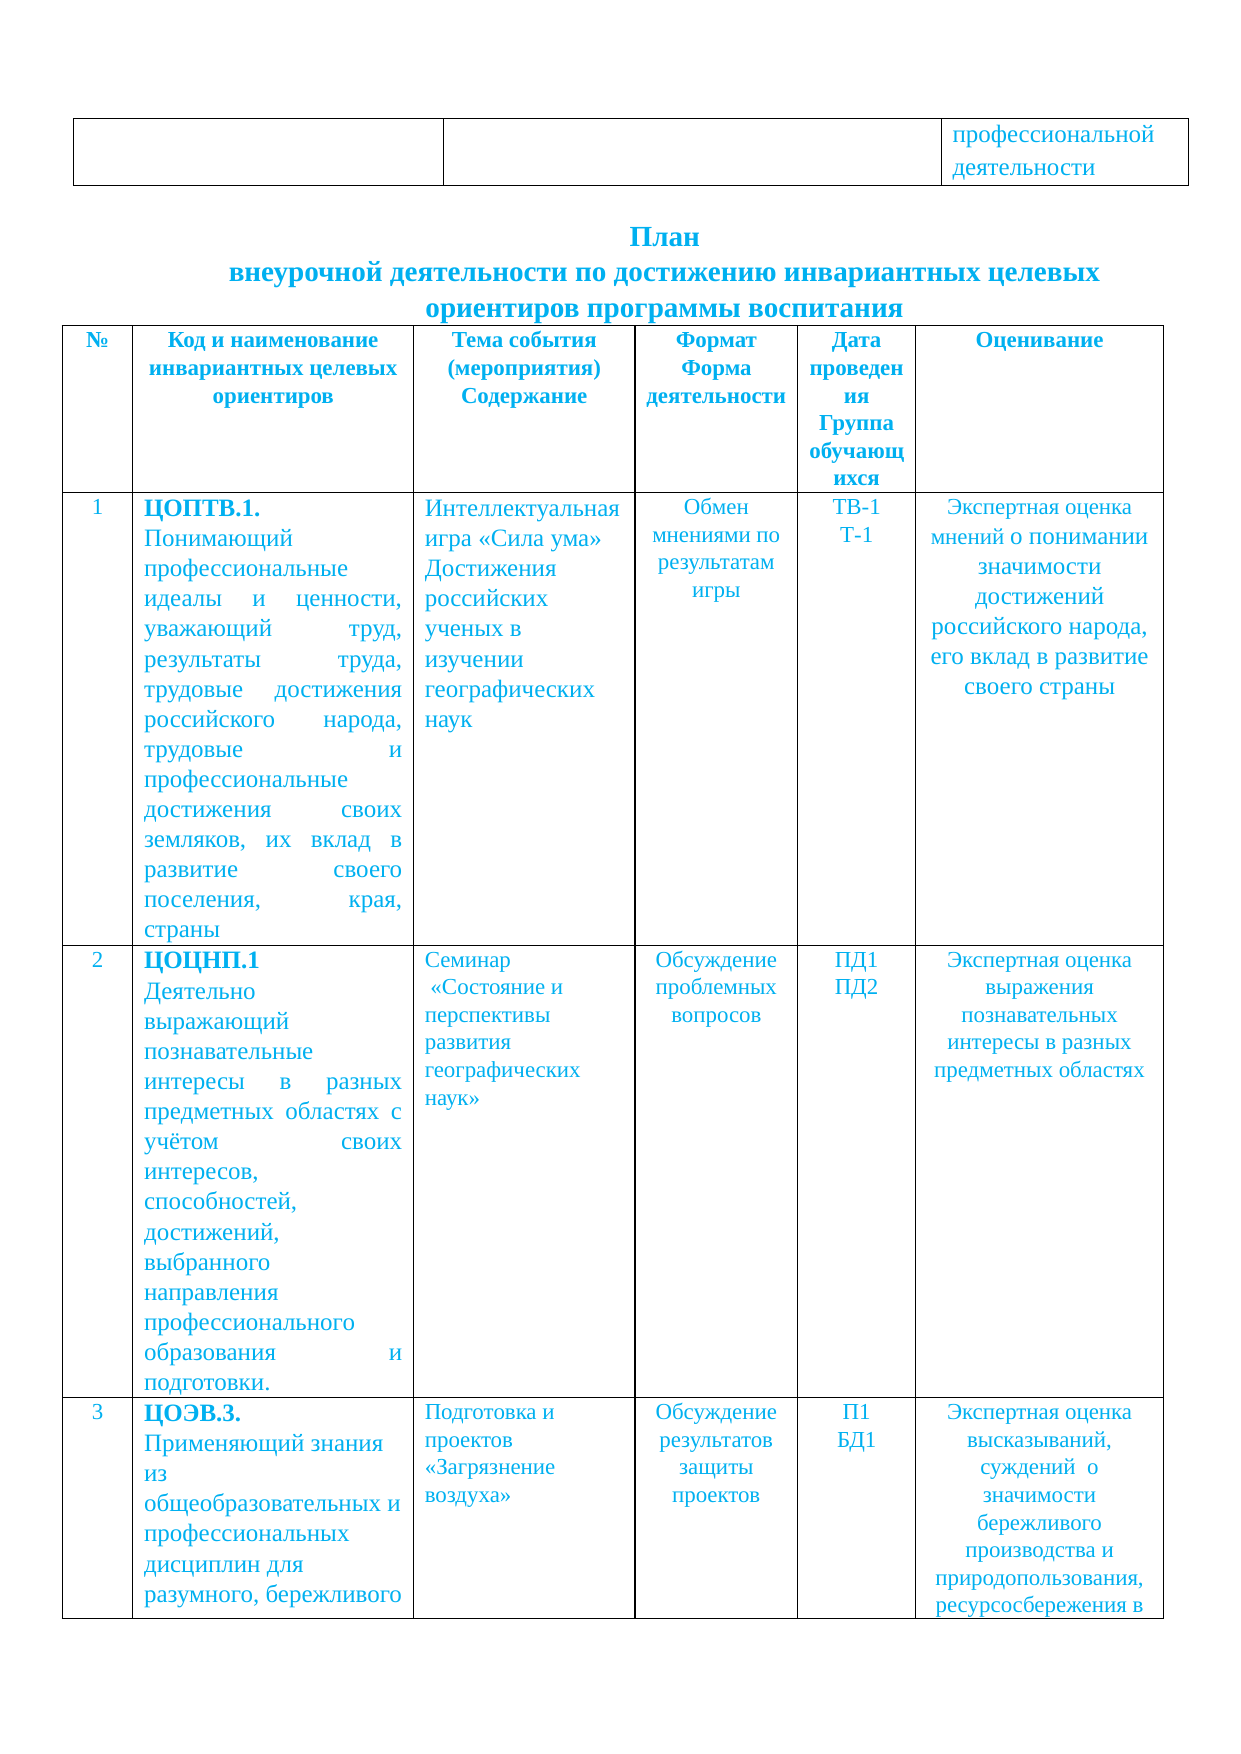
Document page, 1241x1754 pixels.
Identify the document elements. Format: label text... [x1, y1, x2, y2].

table_cell ЦОПТВ.1. Понимающий профессиональные идеалы и ценности, уважающий труд, результаты труда, трудовые достижения российского народа, трудовые и профессиональные достижения своих земляков, их вклад в развитие своего поселения, края, страны [133, 493, 413, 944]
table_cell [916, 1398, 1163, 1618]
table_cell Обмен мнениями по результатам игры [636, 493, 797, 944]
table_cell 3 [63, 1398, 132, 1618]
table_cell 2 [63, 946, 132, 1397]
text План [177, 219, 1152, 252]
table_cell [444, 119, 941, 185]
table_header Тема события (мероприятия) Содержание [414, 326, 634, 492]
table_cell П1 БД1 [798, 1398, 915, 1618]
table_header № [63, 326, 132, 492]
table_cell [74, 119, 443, 185]
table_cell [133, 1398, 413, 1618]
table_header Код и наименование инвариантных целевых ориентиров [133, 326, 413, 492]
table_header Дата проведения Группа обучающихся [798, 326, 915, 492]
text внеурочной деятельности по достижению инвариантных целевых ориентиров программы воспитания [177, 254, 1152, 323]
table_cell ЦОЦНП.1 Деятельно выражающий познавательные интересы в разных предметных областях с учётом своих интересов, способностей, достижений, выбранного направления профессионального образования и подготовки. [133, 946, 413, 1397]
table_cell Интеллектуальная игра «Сила ума» Достижения российских ученых в изучении географических наук [414, 493, 634, 944]
table_cell ПД1 ПД2 [798, 946, 915, 1397]
table_cell ТВ-1 Т-1 [798, 493, 915, 944]
table_cell Обсуждение проблемных вопросов [636, 946, 797, 1397]
table_cell 1 [63, 493, 132, 944]
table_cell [636, 1398, 797, 1618]
table_cell Экспертная оценка выражения познавательных интересы в разных предметных областях [916, 946, 1163, 1397]
table_cell Семинар «Состояние и перспективы развития географических наук» [414, 946, 634, 1397]
table_cell Экспертная оценка мнений о понимании значимости достижений российского народа, его вклад в развитие своего страны [916, 493, 1163, 944]
table_header Оценивание [916, 326, 1163, 492]
table_header Формат Форма деятельности [636, 326, 797, 492]
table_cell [414, 1398, 634, 1618]
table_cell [942, 119, 1188, 185]
